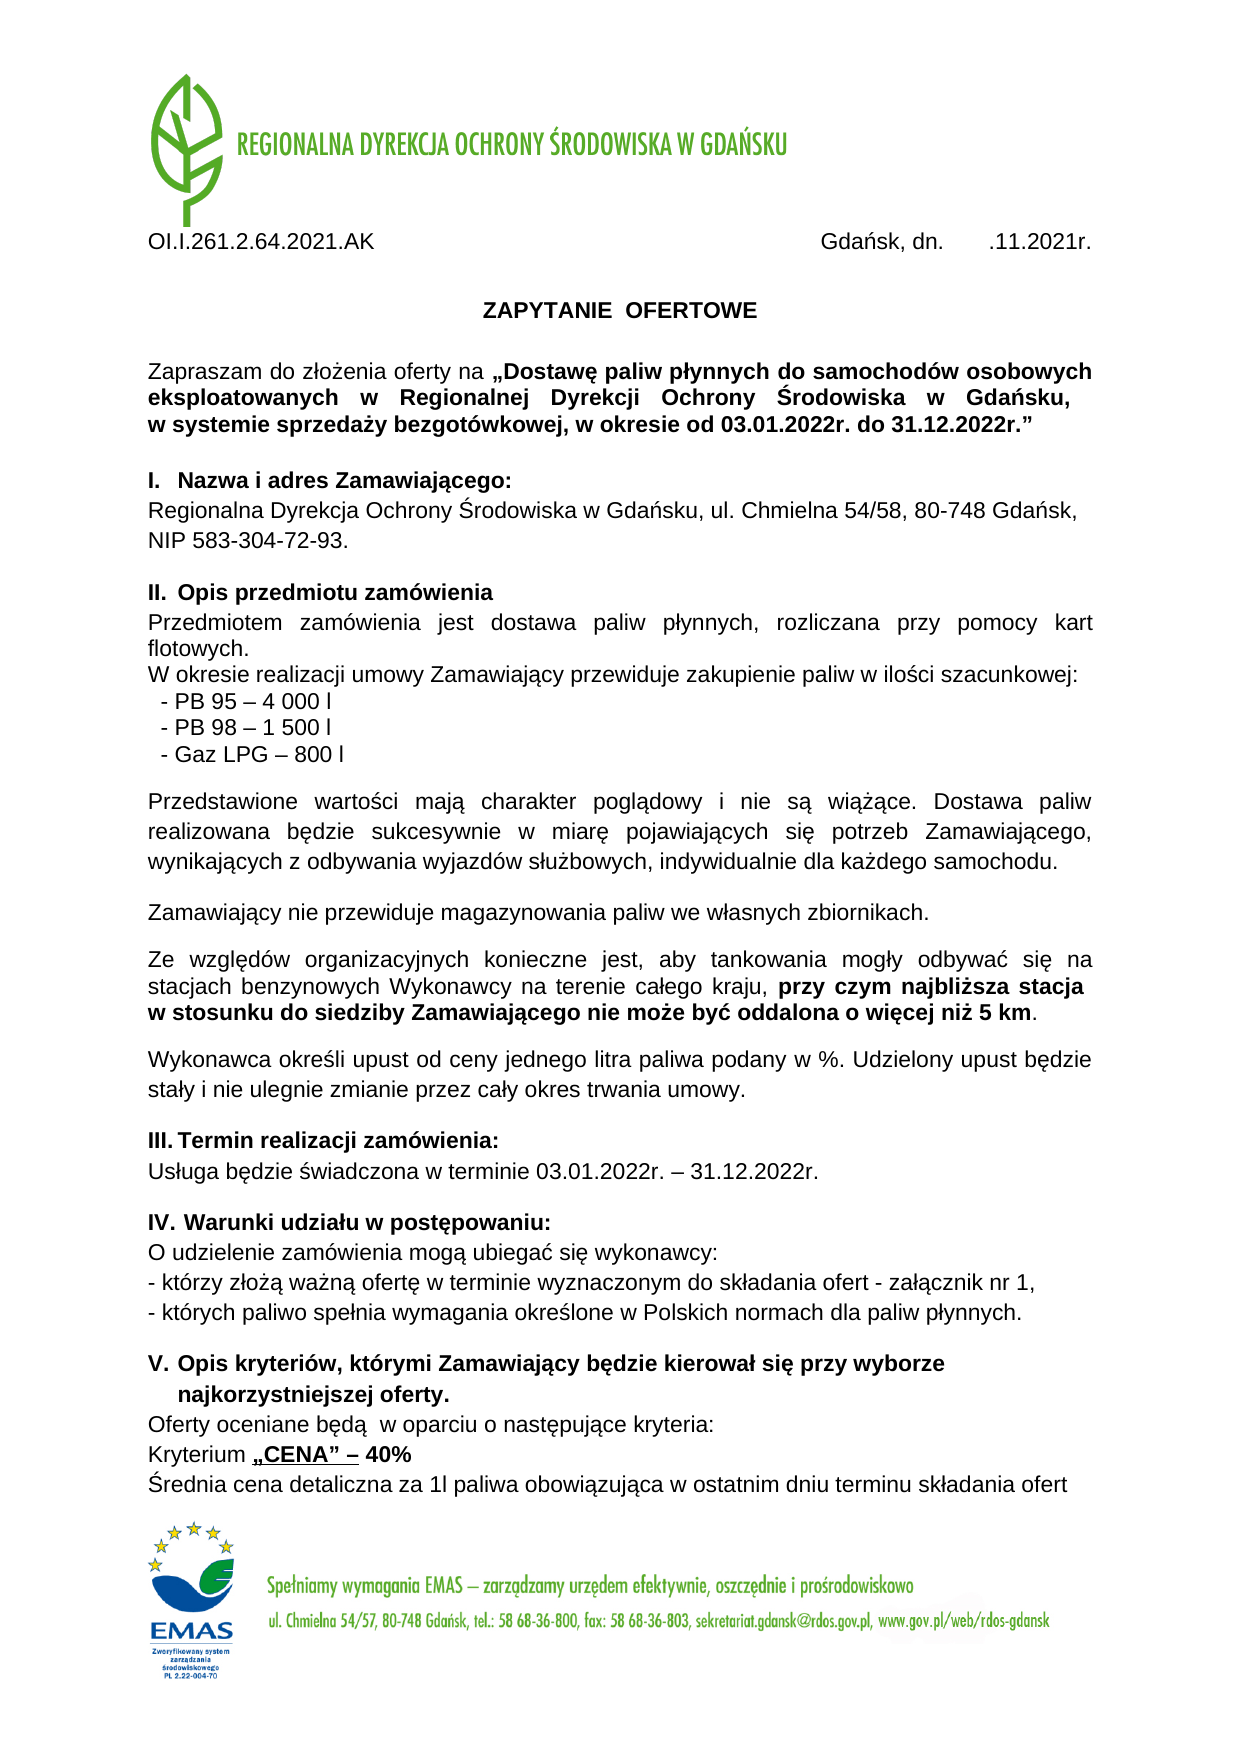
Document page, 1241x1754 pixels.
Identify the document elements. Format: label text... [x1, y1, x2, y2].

text - PB 95 – 4 000 l [148, 688, 1093, 714]
text Kryterium „CENA” – 40% [148, 1441, 1093, 1467]
text Przedstawione wartości mają charakter poglądowy i nie są wiążące. Dostawa paliw realizowana będzie sukcesywnie w miarę pojawiających się potrzeb Zamawiającego, wynikających z odbywania wyjazdów służbowych, indywidualnie dla każdego samochodu. [148, 788, 1093, 874]
list Warunki udziału w postępowaniu: [148, 1209, 1093, 1235]
text Przedmiotem zamówienia jest dostawa paliw płynnych, rozliczana przy pomocy kart flotowych. [148, 609, 1093, 661]
text W okresie realizacji umowy Zamawiający przewiduje zakupienie paliw w ilości szacunkowej: [148, 661, 1093, 688]
picture [147, 1520, 1091, 1681]
text Regionalna Dyrekcja Ochrony Środowiska w Gdańsku, ul. Chmielna 54/58, 80-748 Gdańsk, NIP 583-304-72-93. [148, 497, 1093, 554]
text Usługa będzie świadczona w terminie 03.01.2022r. – 31.12.2022r. [148, 1158, 1093, 1184]
text O udzielenie zamówienia mogą ubiegać się wykonawcy: [148, 1239, 1093, 1265]
text Zapraszam do złożenia oferty na „Dostawę paliw płynnych do samochodów osobowych eksploatowanych w Regionalnej Dyrekcji Ochrony Środowiska w Gdańsku, w systemie sprzedaży bezgotówkowej, w okresie od 03.01.2022r. do 31.12.2022r.” [148, 358, 1093, 437]
subtitle OI.I.261.2.64.2021.AK Gdańsk, dn. .11.2021r. [148, 228, 1093, 254]
text ZAPYTANIE OFERTOWE [148, 297, 1093, 324]
text Zamawiający nie przewiduje magazynowania paliw we własnych zbiornikach. [148, 899, 1093, 926]
picture [147, 73, 953, 228]
text Wykonawca określi upust od ceny jednego litra paliwa podany w %. Udzielony upust będzie stały i nie ulegnie zmianie przez cały okres trwania umowy. [148, 1046, 1093, 1103]
text Średnia cena detaliczna za 1l paliwa obowiązująca w ostatnim dniu terminu składania ofert [148, 1471, 1093, 1498]
text - którzy złożą ważną ofertę w terminie wyznaczonym do składania ofert - załącznik nr 1, [148, 1269, 1093, 1296]
list Termin realizacji zamówienia: [148, 1127, 1093, 1154]
text Oferty oceniane będą w oparciu o następujące kryteria: [148, 1411, 1093, 1437]
text - PB 98 – 1 500 l [148, 714, 1093, 741]
list Nazwa i adres Zamawiającego: [148, 467, 1093, 493]
text Ze względów organizacyjnych konieczne jest, aby tankowania mogły odbywać się na stacjach benzynowych Wykonawcy na terenie całego kraju, przy czym najbliższa stacja w stosunku do siedziby Zamawiającego nie może być oddalona o więcej niż 5 km. [148, 946, 1093, 1025]
text - Gaz LPG – 800 l [148, 741, 1093, 767]
text - których paliwo spełnia wymagania określone w Polskich normach dla paliw płynnych. [148, 1299, 1093, 1326]
list Opis kryteriów, którymi Zamawiający będzie kierował się przy wyborze najkorzystniejszej oferty. [148, 1350, 1093, 1407]
list Opis przedmiotu zamówienia [148, 578, 1093, 605]
